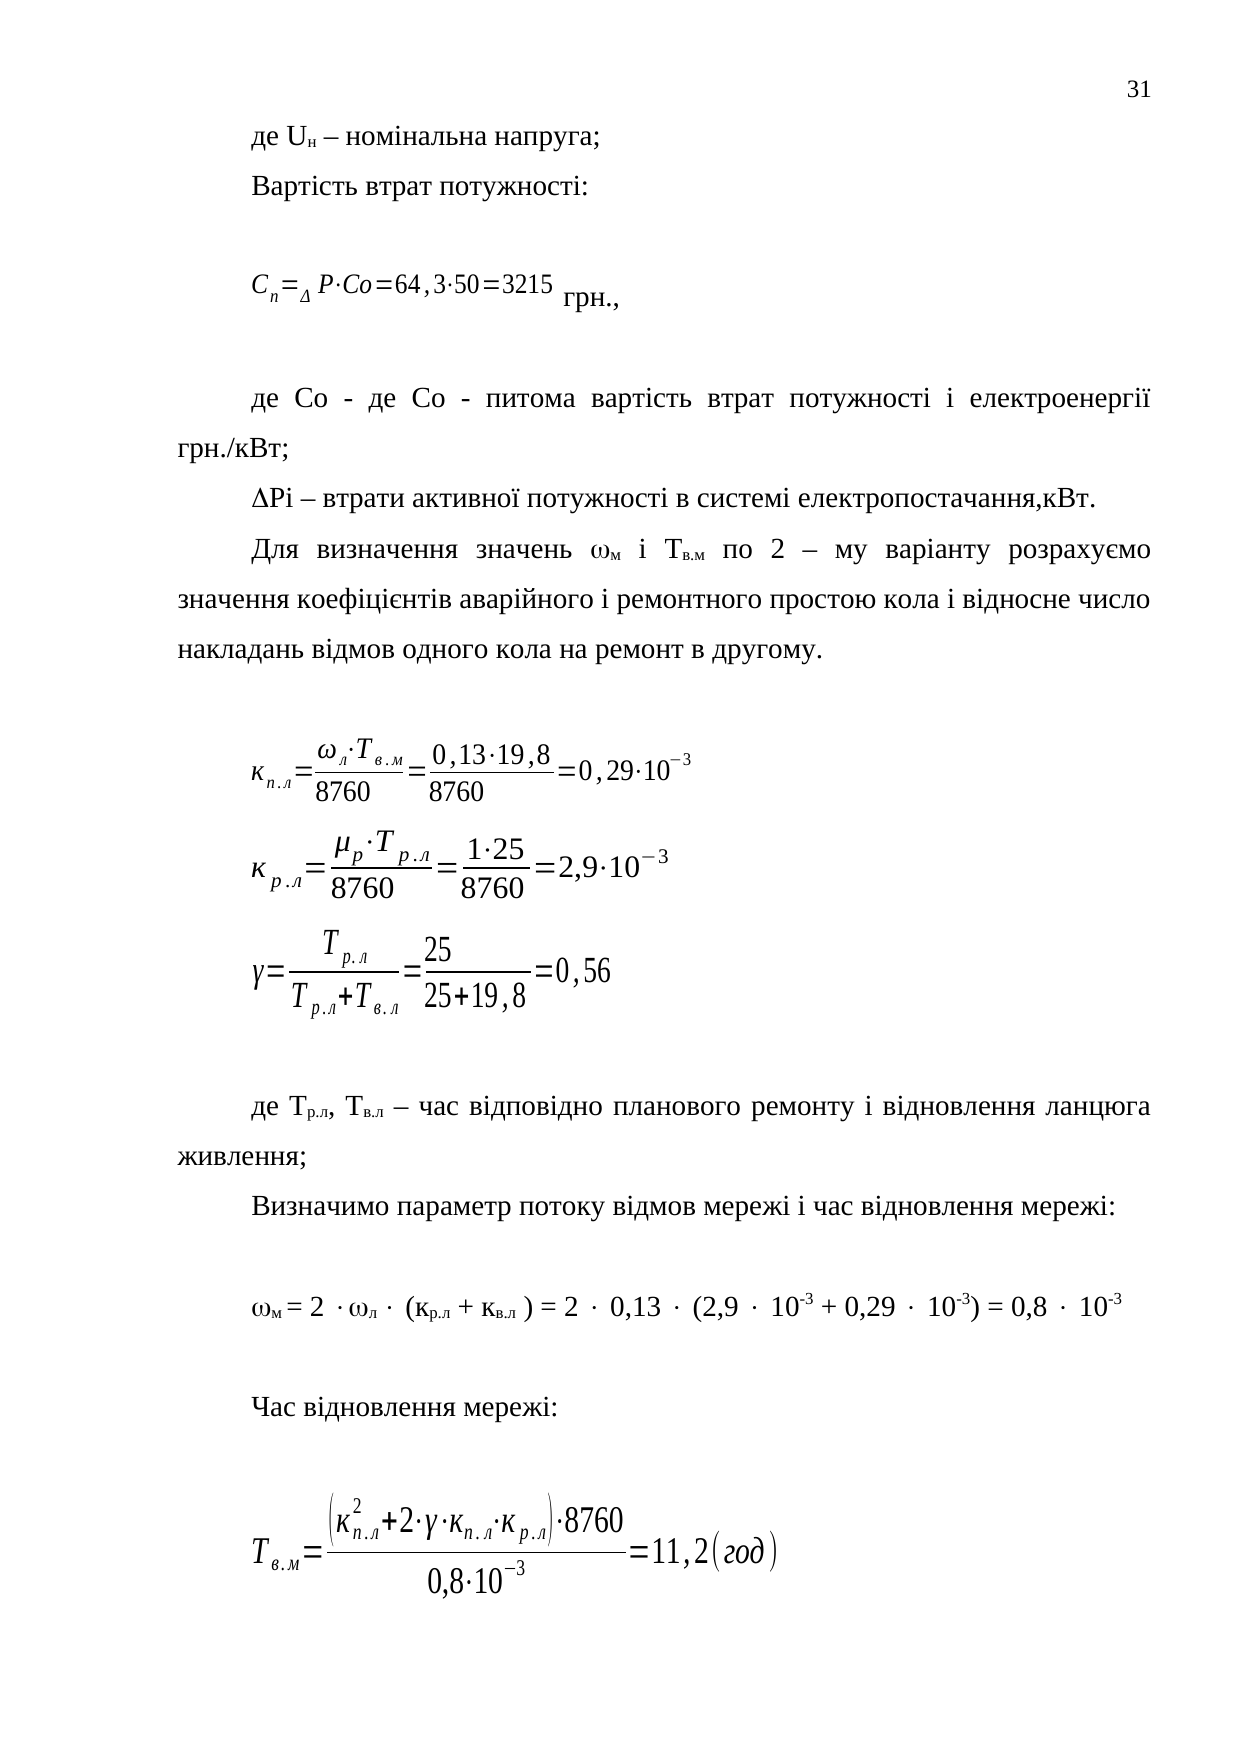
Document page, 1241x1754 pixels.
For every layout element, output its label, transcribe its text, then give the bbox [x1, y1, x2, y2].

text грн., [177, 269, 1152, 313]
text Час відновлення мережі: [177, 1389, 1152, 1423]
text Рі – втрати активної потужності в системі електропостачання,кВт. [177, 481, 1152, 514]
text де Uн – номінальна напруга; [177, 118, 1152, 152]
text де Со - де Со - питома вартість втрат потужності і електроенергії грн./кВт; [177, 380, 1152, 464]
text м = 2 л (кр.л + кв.л ) = 2 0,13 (2,9 10-3 + 0,29 10-3) = 0,8 10-3 [177, 1289, 1152, 1322]
text Для визначення значень м і Тв.м по 2 – му варіанту розрахуємо значення коефіцієнтів аварійного і ремонтного простою кола і відносне число накладань відмов одного кола на ремонт в другому. [177, 531, 1152, 665]
text Вартість втрат потужності: [177, 168, 1152, 202]
text Визначимо параметр потоку відмов мережі і час відновлення мережі: [177, 1188, 1152, 1222]
text де Тр.л, Тв.л – час відповідно планового ремонту і відновлення ланцюга живлення; [177, 1088, 1152, 1171]
